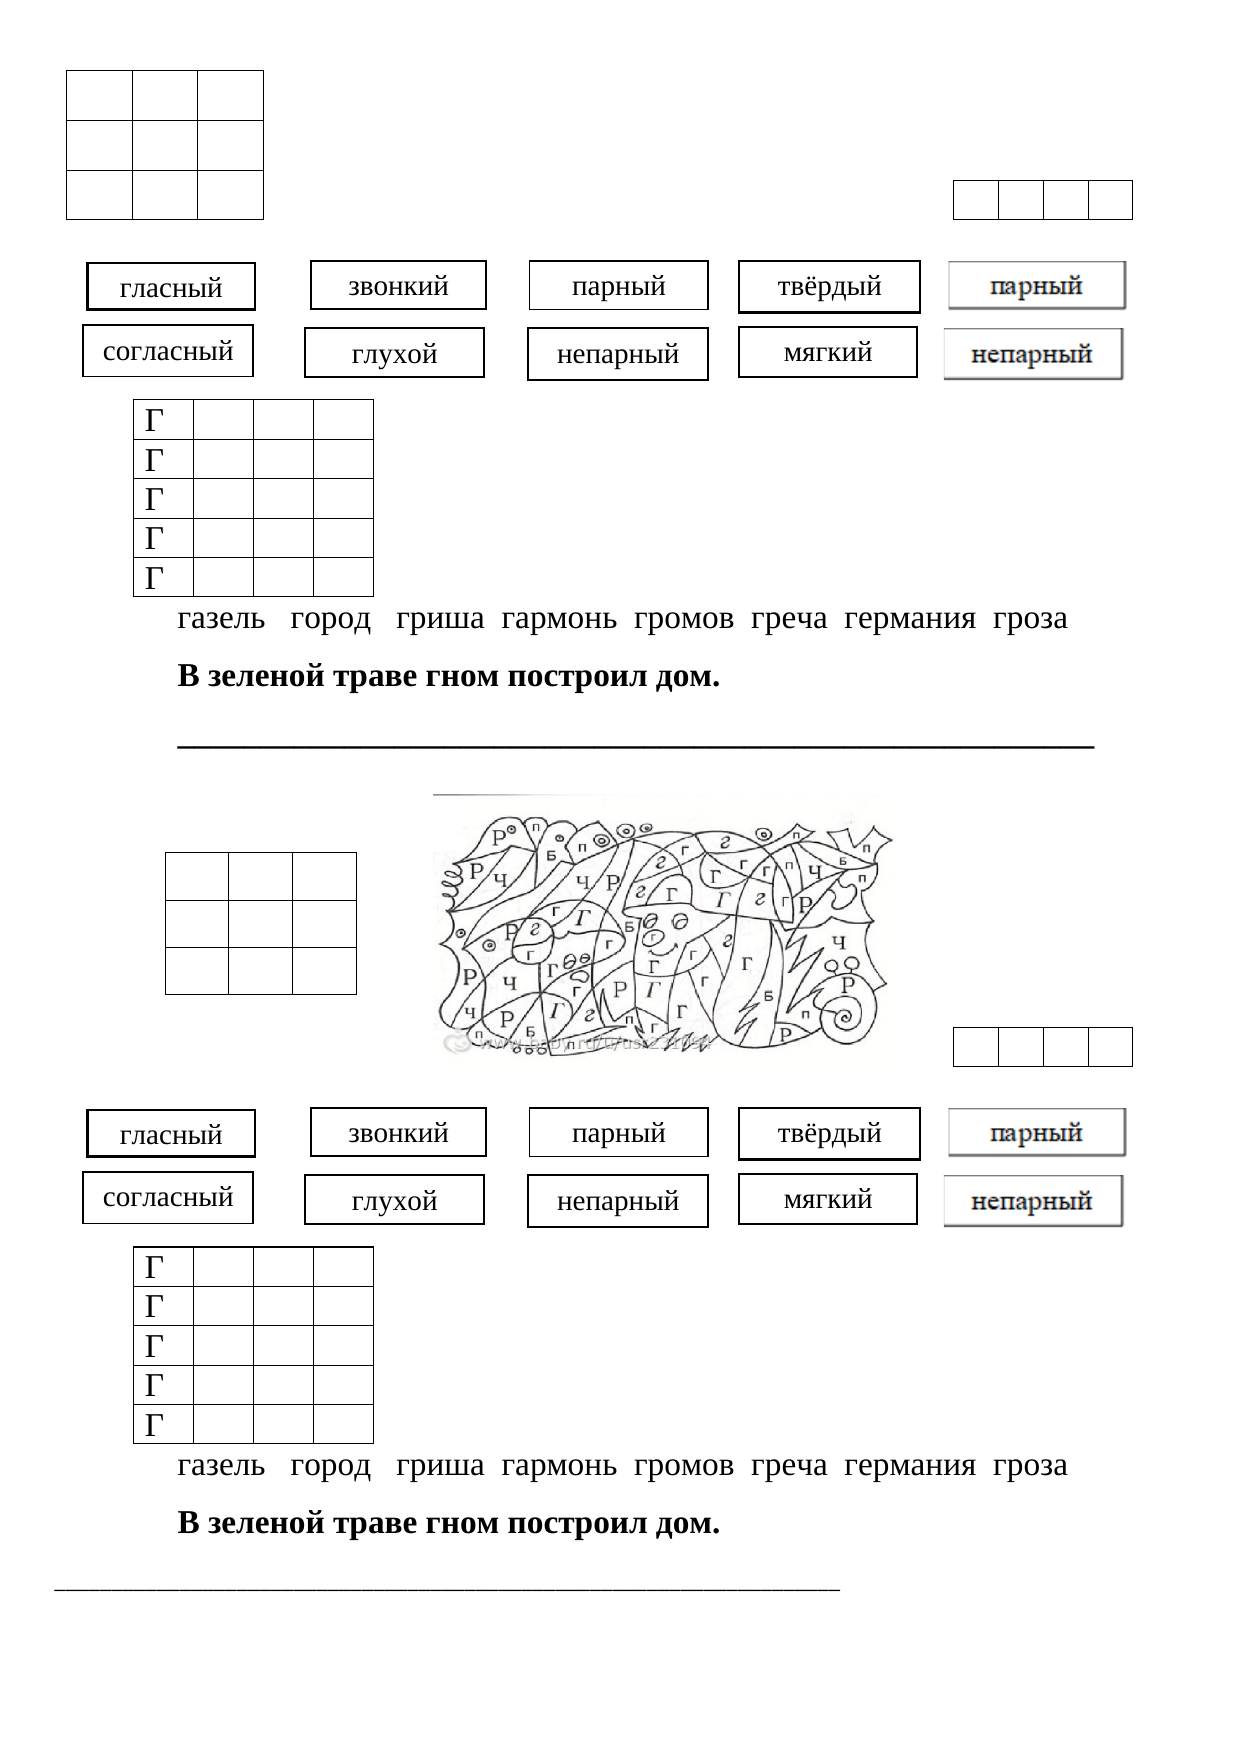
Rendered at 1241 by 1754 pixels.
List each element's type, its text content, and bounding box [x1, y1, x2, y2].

table_cell Г [134, 1287, 193, 1325]
table_cell [194, 1366, 253, 1404]
table_header [999, 1028, 1043, 1066]
text газель город гриша гармонь громов греча германия гроза [177, 597, 1152, 636]
table_cell [314, 558, 373, 596]
table_cell [314, 1366, 373, 1404]
table_header [1044, 1028, 1088, 1066]
table_cell [166, 901, 228, 947]
table_cell [293, 901, 356, 947]
table_header [954, 181, 998, 219]
text _______________________________________________________ [177, 713, 1152, 752]
table_cell [254, 1287, 313, 1325]
table_cell [229, 901, 292, 947]
table_cell [194, 558, 253, 596]
table_cell [254, 519, 313, 557]
table_header Г [134, 1248, 193, 1286]
table_header [1044, 181, 1088, 219]
table_cell Г [134, 1326, 193, 1364]
table_cell [194, 479, 253, 517]
table_cell [198, 171, 263, 219]
table_header [314, 400, 373, 439]
table_cell Г [134, 479, 193, 517]
table_header [1089, 181, 1132, 219]
table_cell [229, 948, 292, 994]
table_header [254, 1248, 313, 1286]
table_cell [314, 519, 373, 557]
table_header [194, 400, 253, 439]
table_cell [254, 479, 313, 517]
table_cell [133, 171, 197, 219]
table_cell [314, 1287, 373, 1325]
picture [407, 794, 922, 1097]
table_cell Г [134, 1366, 193, 1404]
table_header [194, 1248, 253, 1286]
table_cell [194, 1405, 253, 1443]
table_header [999, 181, 1043, 219]
table_header [254, 400, 313, 439]
table_cell [166, 948, 228, 994]
table_header [166, 853, 228, 899]
text В зеленой траве гном построил дом. [177, 1502, 1152, 1541]
text В зеленой траве гном построил дом. [177, 655, 1152, 694]
table_cell [133, 121, 197, 169]
picture [948, 1108, 1130, 1162]
table_cell Г [134, 1405, 193, 1443]
table_cell [314, 479, 373, 517]
table_cell [254, 558, 313, 596]
table_header [293, 853, 356, 899]
table_cell Г [134, 440, 193, 478]
table_header [314, 1248, 373, 1286]
table_cell [194, 1326, 253, 1364]
table_header Г [134, 400, 193, 439]
table_cell [194, 519, 253, 557]
table_cell [198, 121, 263, 169]
table_cell [314, 1405, 373, 1443]
table_header [67, 71, 132, 119]
table_header [229, 853, 292, 899]
picture [948, 261, 1130, 315]
table_cell Г [134, 519, 193, 557]
table_cell [67, 121, 132, 169]
table_cell Г [134, 558, 193, 596]
table_cell [67, 171, 132, 219]
table_cell [314, 440, 373, 478]
table_cell [194, 1287, 253, 1325]
table_cell [254, 1326, 313, 1364]
table_cell [293, 948, 356, 994]
picture [943, 328, 1129, 385]
picture [943, 1175, 1129, 1232]
table_header [133, 71, 197, 119]
table_header [1089, 1028, 1132, 1066]
table_cell [194, 440, 253, 478]
table_header [954, 1028, 998, 1066]
table_cell [314, 1326, 373, 1364]
table_cell [254, 440, 313, 478]
table_header [198, 71, 263, 119]
text газель город гриша гармонь громов греча германия гроза [177, 1444, 1152, 1483]
table_cell [254, 1405, 313, 1443]
table_cell [254, 1366, 313, 1404]
